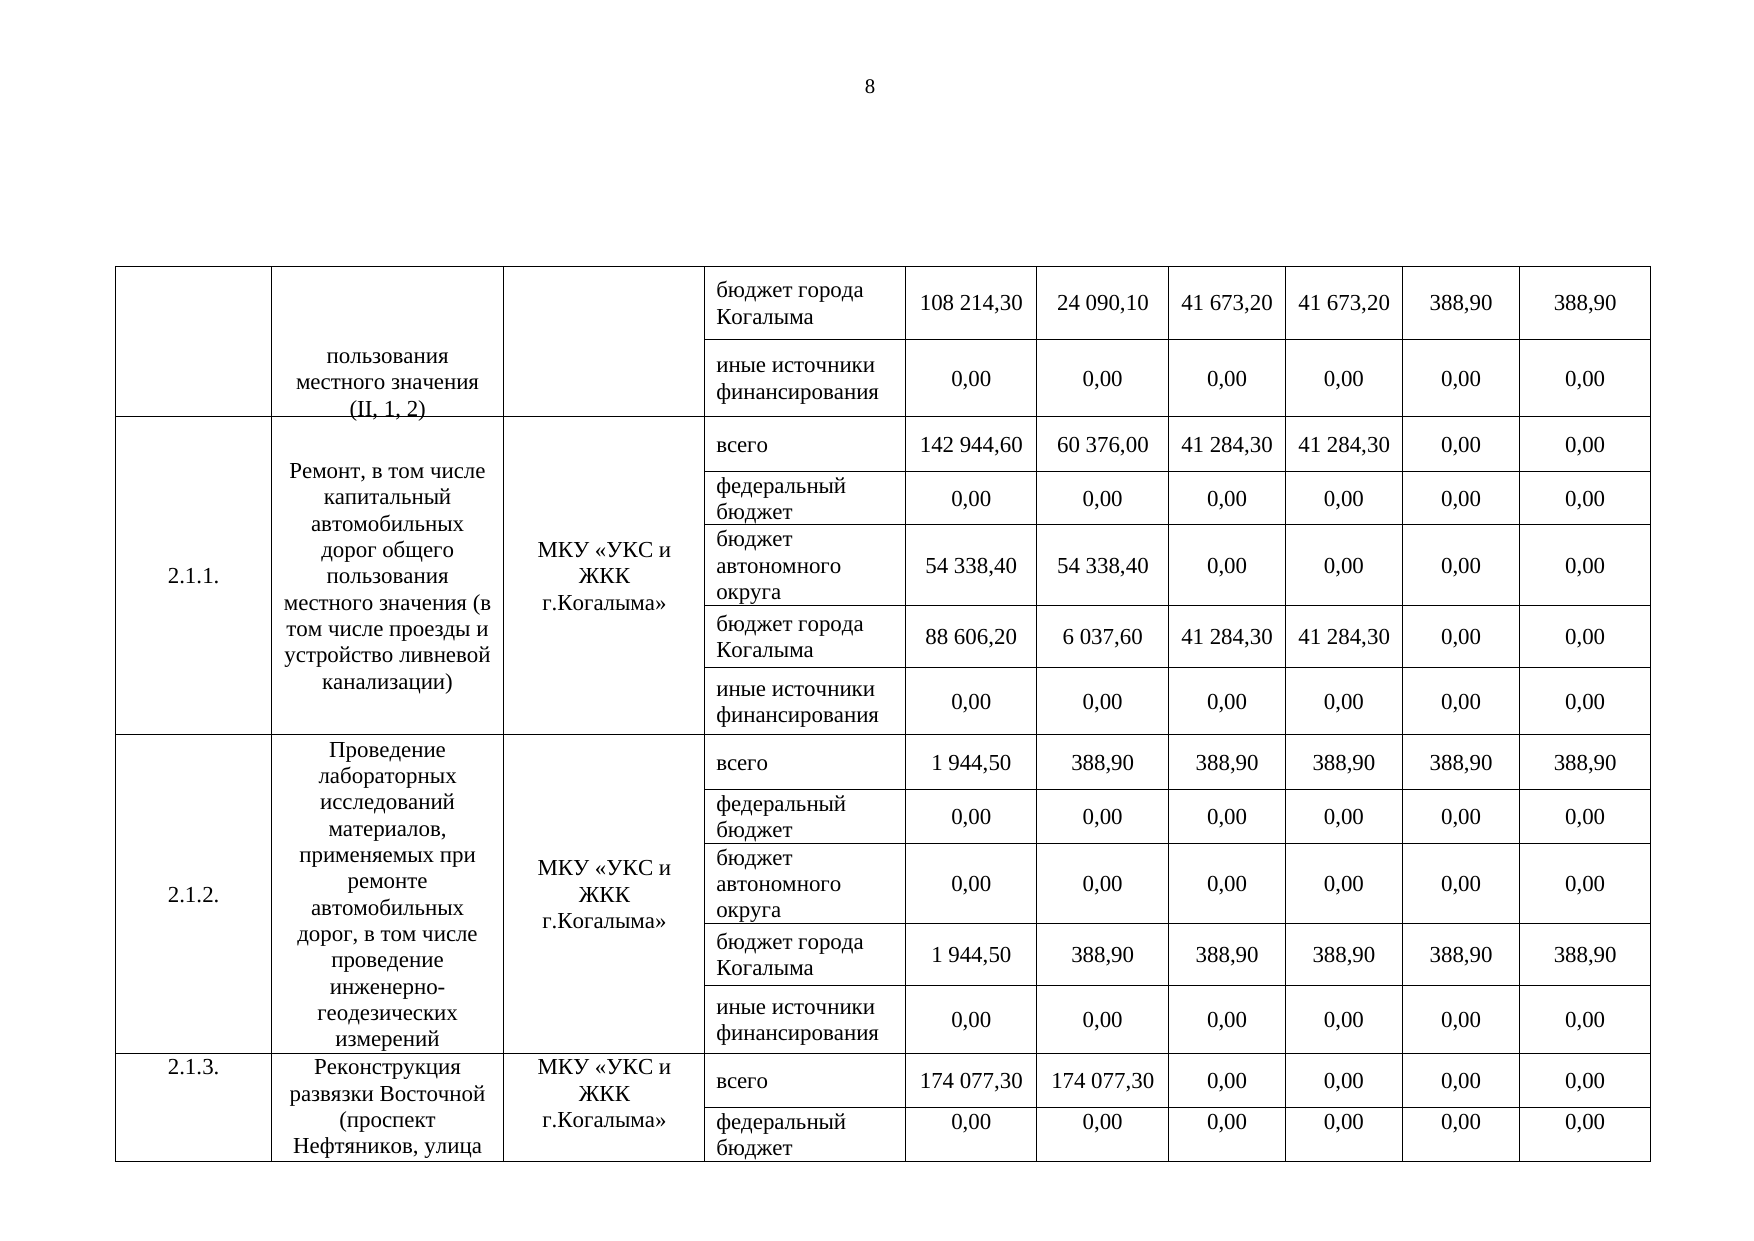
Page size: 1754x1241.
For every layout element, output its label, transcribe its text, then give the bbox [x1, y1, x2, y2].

table_cell 0,00 [1403, 340, 1519, 416]
table_cell 388,90 [1169, 735, 1285, 789]
table_cell 388,90 [1520, 735, 1650, 789]
table_cell 6 037,60 [1037, 606, 1168, 667]
table_cell 0,00 [1286, 844, 1402, 923]
table_cell 0,00 [1520, 472, 1650, 524]
table_cell 2.1.3. [116, 1054, 271, 1161]
table_cell 388,90 [1403, 735, 1519, 789]
table_cell 41 284,30 [1169, 606, 1285, 667]
table_cell 388,90 [1037, 924, 1168, 985]
table_cell 0,00 [1169, 472, 1285, 524]
table_cell 0,00 [1169, 1054, 1285, 1107]
table_cell 0,00 [1169, 668, 1285, 734]
table_cell 0,00 [1520, 668, 1650, 734]
table_cell 0,00 [1520, 525, 1650, 604]
table_cell 41 284,30 [1169, 417, 1285, 471]
table_cell 174 077,30 [1037, 1054, 1168, 1107]
table_cell 0,00 [1169, 986, 1285, 1052]
table_cell 388,90 [1169, 924, 1285, 985]
table_cell 54 338,40 [1037, 525, 1168, 604]
table_cell 0,00 [1286, 1108, 1402, 1161]
table_cell 0,00 [1520, 790, 1650, 843]
table_cell 0,00 [1403, 790, 1519, 843]
table_cell 0,00 [1403, 417, 1519, 471]
table_cell 0,00 [1037, 790, 1168, 843]
table_cell 0,00 [1286, 472, 1402, 524]
table_cell бюджет города Когалыма [705, 924, 905, 985]
table_cell МКУ «УКС и ЖКК г.Когалыма» [504, 735, 704, 1052]
table_cell 0,00 [1169, 1108, 1285, 1161]
table_cell 0,00 [1403, 525, 1519, 604]
table_cell бюджет города Когалыма [705, 606, 905, 667]
table_cell 0,00 [1403, 986, 1519, 1052]
table_cell Реконструкция развязки Восточной (проспект Нефтяников, улица Ноябрьская) [272, 1054, 503, 1161]
table_cell 0,00 [1037, 986, 1168, 1052]
table_cell 0,00 [1037, 472, 1168, 524]
table_cell 0,00 [906, 340, 1036, 416]
table_cell федеральный бюджет [705, 790, 905, 843]
table_cell иные источники финансирования [705, 986, 905, 1052]
table_cell 0,00 [1286, 525, 1402, 604]
table_cell 0,00 [1169, 525, 1285, 604]
table_cell 0,00 [1403, 668, 1519, 734]
table_cell 60 376,00 [1037, 417, 1168, 471]
table_cell 0,00 [1403, 472, 1519, 524]
table_cell Проведение лабораторных исследований материалов, применяемых при ремонте автомобильных дорог, в том числе проведение инженерно-геодезических измерений [272, 735, 503, 1052]
table_cell 0,00 [1286, 668, 1402, 734]
table_cell 388,90 [1286, 735, 1402, 789]
table_cell бюджет автономного округа [705, 844, 905, 923]
table_cell 0,00 [906, 790, 1036, 843]
table_cell МКУ «УКС и ЖКК г.Когалыма» [504, 417, 704, 734]
table_cell 0,00 [1286, 790, 1402, 843]
table_cell МКУ «УКС и ЖКК г.Когалыма» [504, 1054, 704, 1161]
table_cell 88 606,20 [906, 606, 1036, 667]
table_cell 1 944,50 [906, 924, 1036, 985]
table_cell иные источники финансирования [705, 668, 905, 734]
table_cell 0,00 [906, 1108, 1036, 1161]
table_cell 41 673,20 [1286, 267, 1402, 338]
table_cell 0,00 [1520, 606, 1650, 667]
table_cell 24 090,10 [1037, 267, 1168, 338]
table_cell 0,00 [1286, 340, 1402, 416]
table_cell 0,00 [906, 472, 1036, 524]
table_cell 0,00 [906, 844, 1036, 923]
table_cell 2.1.1. [116, 417, 271, 734]
table_cell 388,90 [1286, 924, 1402, 985]
table_cell 388,90 [1037, 735, 1168, 789]
table_cell Ремонт, в том числе капитальный автомобильных дорог общего пользования местного значения (в том числе проезды и устройство ливневой канализации) [272, 417, 503, 734]
table_cell 0,00 [1403, 606, 1519, 667]
table_cell всего [705, 1054, 905, 1107]
table_cell федеральный бюджет [705, 472, 905, 524]
table_cell всего [705, 735, 905, 789]
table_cell 388,90 [1403, 924, 1519, 985]
table_cell 0,00 [1520, 986, 1650, 1052]
table_cell 41 673,20 [1169, 267, 1285, 338]
table_cell 0,00 [1169, 844, 1285, 923]
table_cell 0,00 [1037, 340, 1168, 416]
table_cell 388,90 [1520, 924, 1650, 985]
table_cell 1 944,50 [906, 735, 1036, 789]
table_cell всего [705, 417, 905, 471]
table_cell 0,00 [1403, 1054, 1519, 1107]
table_cell 142 944,60 [906, 417, 1036, 471]
table_cell 0,00 [906, 668, 1036, 734]
table_cell 0,00 [1169, 790, 1285, 843]
table_cell 388,90 [1520, 267, 1650, 338]
table_cell 0,00 [1169, 340, 1285, 416]
table_cell 41 284,30 [1286, 417, 1402, 471]
table_cell 54 338,40 [906, 525, 1036, 604]
table_cell 0,00 [1520, 417, 1650, 471]
table_cell 388,90 [1403, 267, 1519, 338]
table_cell 108 214,30 [906, 267, 1036, 338]
table_cell 0,00 [1403, 1108, 1519, 1161]
table_cell 0,00 [1520, 844, 1650, 923]
table_cell 0,00 [1520, 1054, 1650, 1107]
table_cell федеральный бюджет [705, 1108, 905, 1161]
table_cell 0,00 [1520, 340, 1650, 416]
table_cell бюджет автономного округа [705, 525, 905, 604]
table_cell 0,00 [1286, 1054, 1402, 1107]
table_cell 41 284,30 [1286, 606, 1402, 667]
table_cell иные источники финансирования [705, 340, 905, 416]
table_cell 0,00 [1286, 986, 1402, 1052]
table_cell 0,00 [1037, 1108, 1168, 1161]
table_cell 0,00 [1520, 1108, 1650, 1161]
table_cell бюджет города Когалыма [705, 267, 905, 338]
table_cell 2.1.2. [116, 735, 271, 1052]
table_cell 174 077,30 [906, 1054, 1036, 1107]
table_cell 0,00 [1037, 844, 1168, 923]
table_cell 0,00 [1403, 844, 1519, 923]
table_cell 0,00 [1037, 668, 1168, 734]
table_cell 0,00 [906, 986, 1036, 1052]
